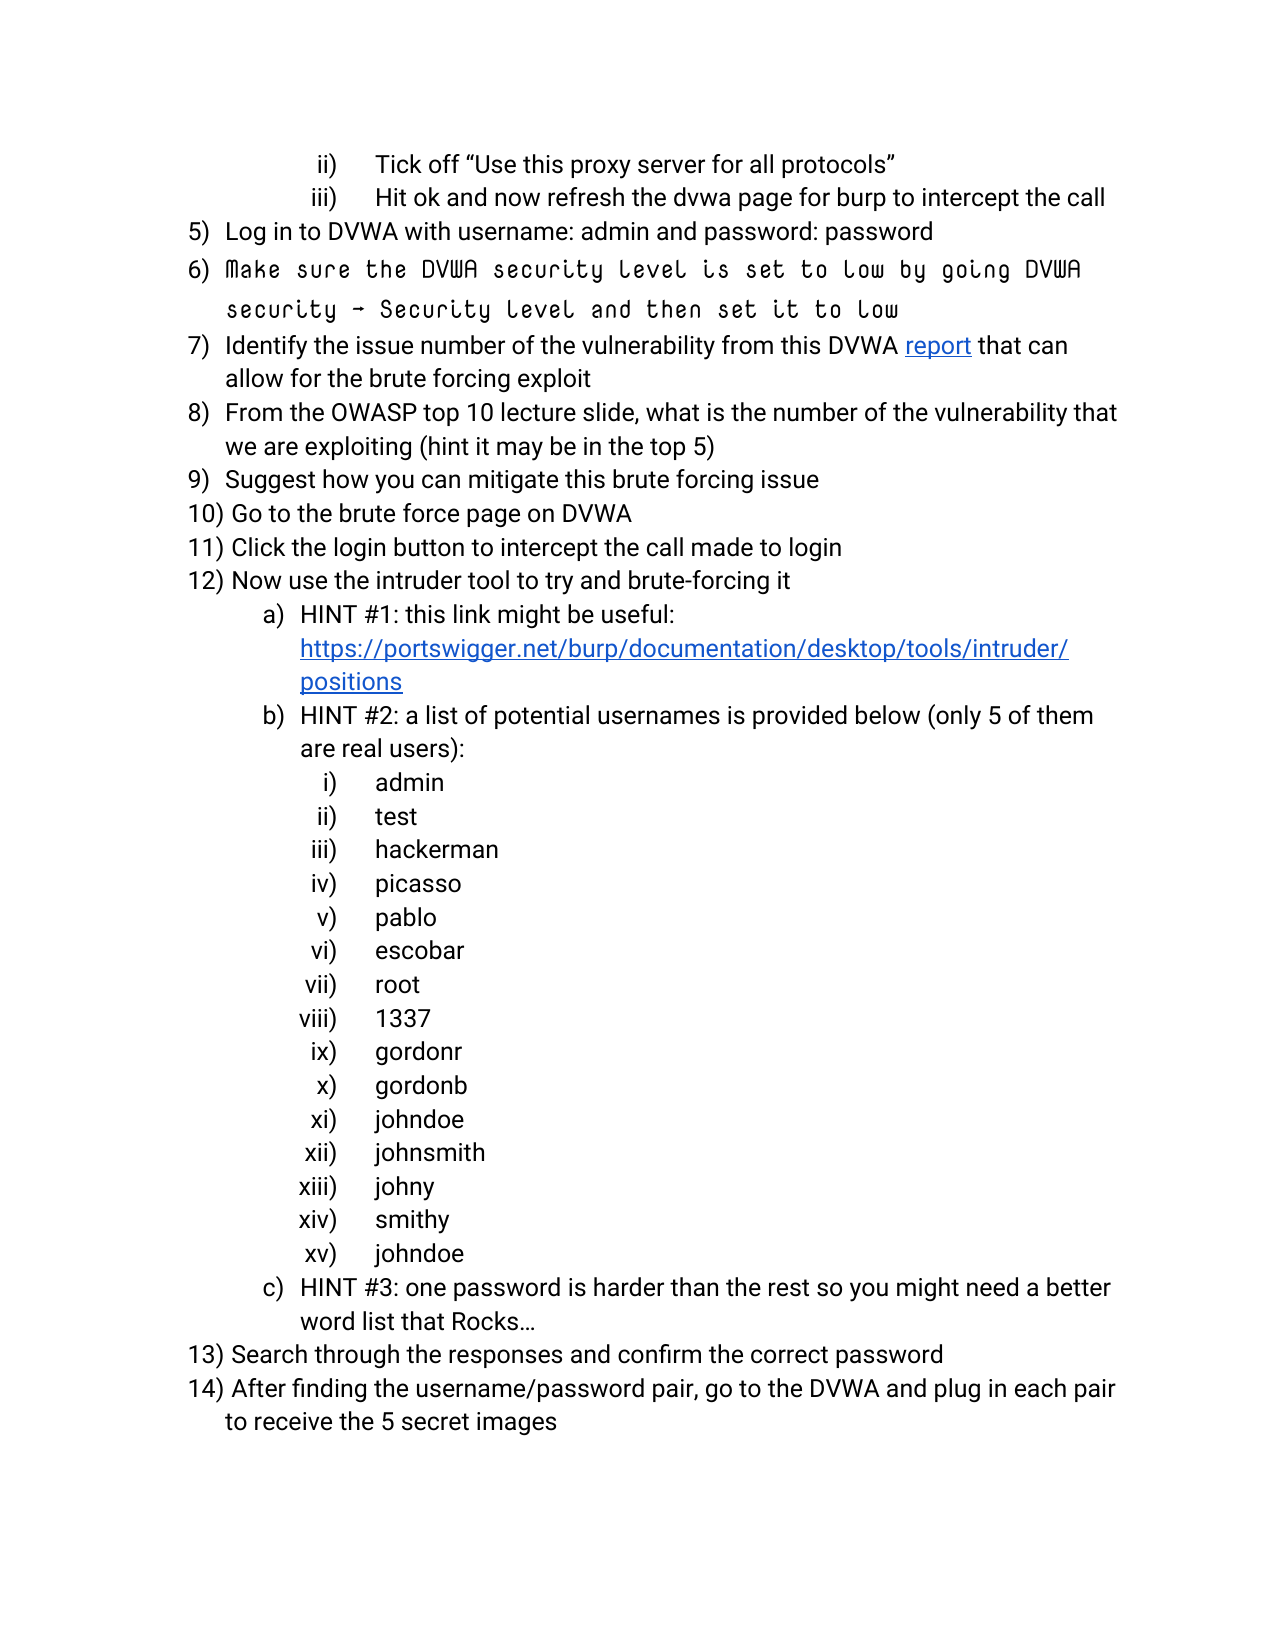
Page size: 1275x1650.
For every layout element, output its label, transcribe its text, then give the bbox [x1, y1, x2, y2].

list From the OWASP top 10 lecture slide, what is the number of the vulnerability that we are exploiting (hint it may be in the top 5) [187, 398, 1125, 461]
list johny [337, 1172, 1125, 1201]
list After finding the username/password pair, go to the DVWA and plug in each pair to receive the 5 secret images [187, 1374, 1125, 1437]
list Identify the issue number of the vulnerability from this DVWA report that can allow for the brute forcing exploit [187, 331, 1125, 394]
list picasso [337, 869, 1125, 898]
list gordonb [337, 1071, 1125, 1100]
list HINT #2: a list of potential usernames is provided below (only 5 of them are real users): [262, 701, 1125, 764]
list johndoe [337, 1239, 1125, 1269]
list Suggest how you can mitigate this brute forcing issue [187, 466, 1125, 495]
list HINT #1: this link might be useful: https://portswigger.net/burp/documentation/desktop/tools/intruder/positions [262, 600, 1125, 697]
list gordonr [337, 1037, 1125, 1067]
list Click the login button to intercept the call made to login [187, 533, 1125, 562]
list Search through the responses and confirm the correct password [187, 1340, 1125, 1369]
list johndoe [337, 1105, 1125, 1134]
list root [337, 970, 1125, 999]
list Now use the intruder tool to try and brute-forcing it [187, 566, 1125, 596]
list Hit ok and now refresh the dvwa page for burp to intercept the call [337, 184, 1125, 213]
list hackerman [337, 836, 1125, 865]
list johnsmith [337, 1138, 1125, 1168]
list test [337, 802, 1125, 831]
list HINT #3: one password is harder than the rest so you might need a better word list that Rocks… [262, 1273, 1125, 1336]
list admin [337, 768, 1125, 798]
list escobar [337, 937, 1125, 966]
list Log in to DVWA with username: admin and password: password [187, 217, 1125, 247]
list Go to the brute force page on DVWA [187, 499, 1125, 528]
list smithy [337, 1206, 1125, 1235]
list 1337 [337, 1004, 1125, 1033]
list Make sure the DVWA security level is set to low by going DVWA security → Security level and then set it to low [187, 251, 1125, 326]
list pablo [337, 903, 1125, 932]
list Tick off “Use this proxy server for all protocols” [337, 150, 1125, 179]
